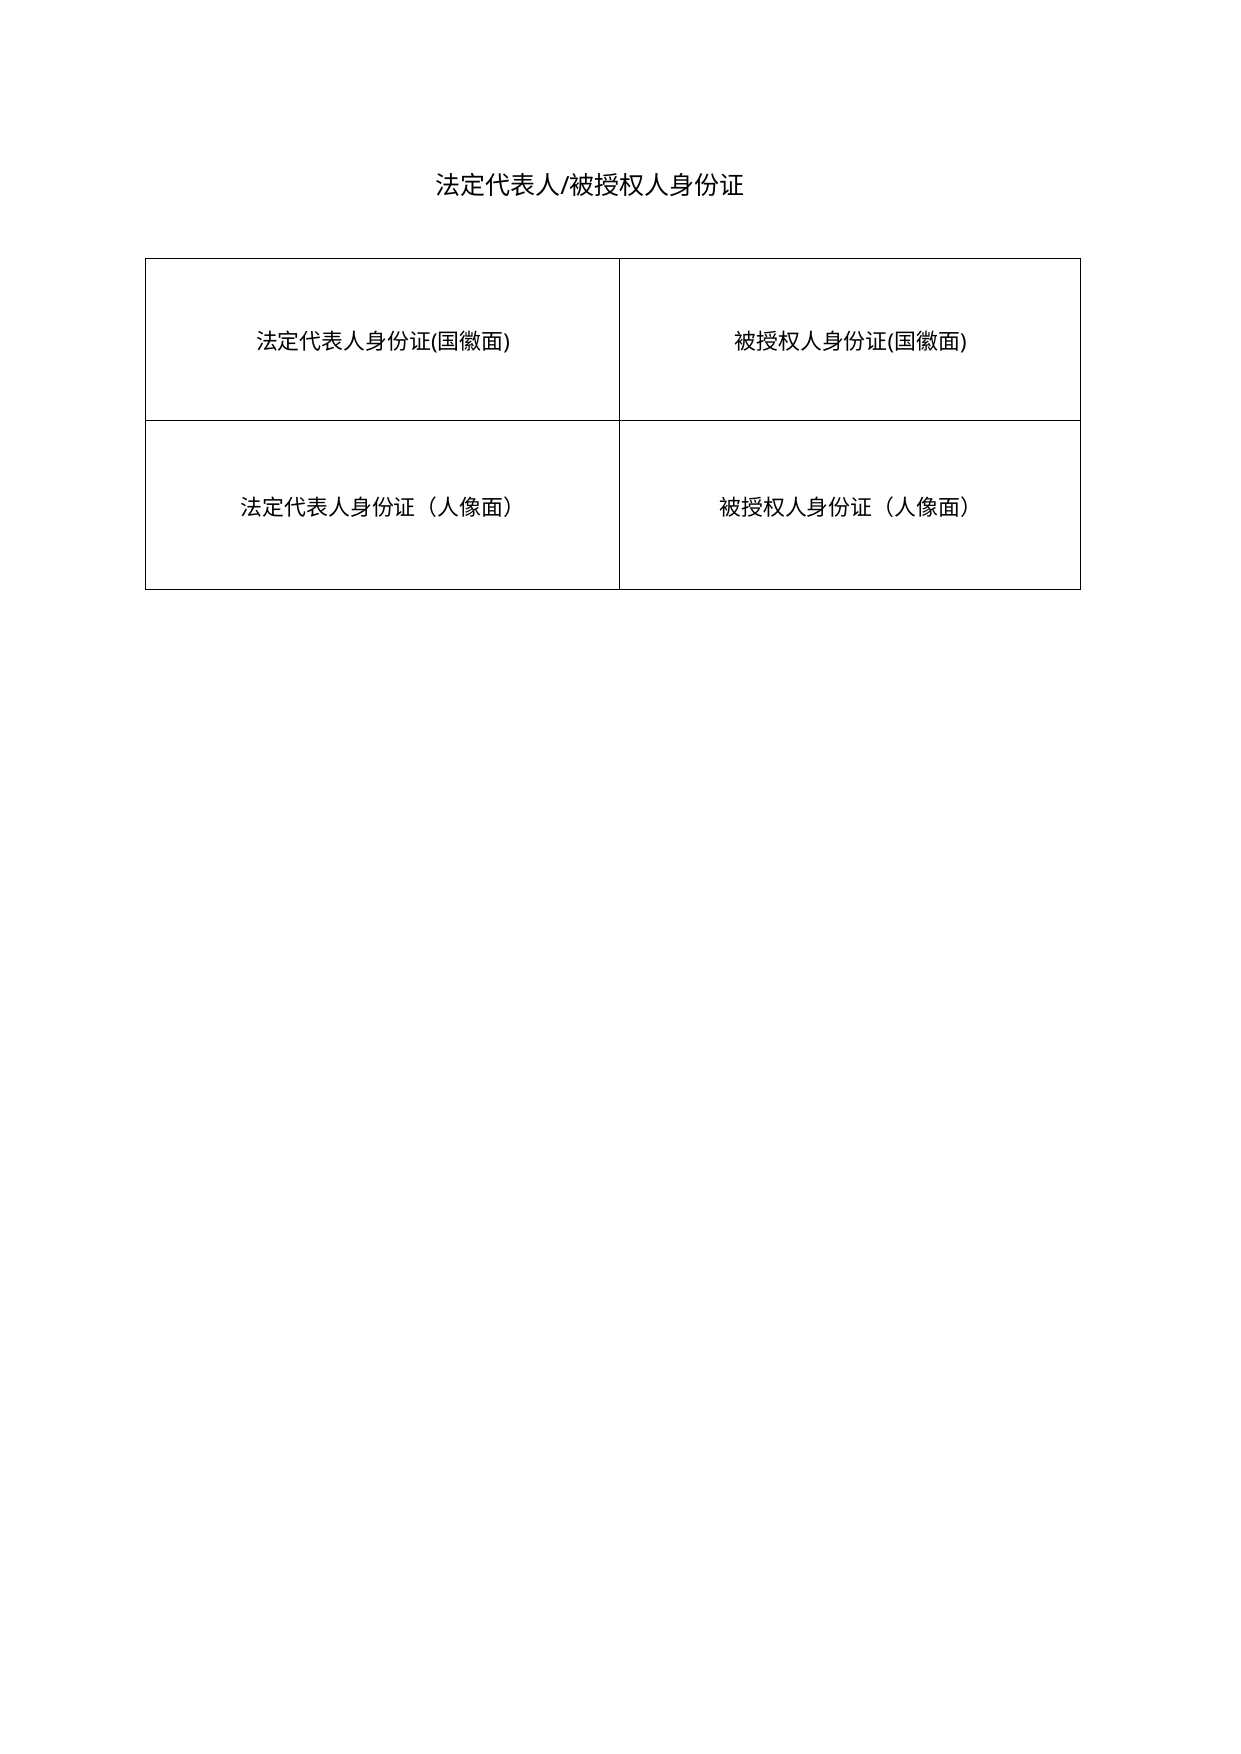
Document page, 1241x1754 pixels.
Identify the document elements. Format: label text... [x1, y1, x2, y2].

table_header 被授权人身份证(国徽面) [620, 259, 1080, 420]
table_cell 法定代表人身份证（人像面） [146, 421, 619, 589]
table_header 法定代表人身份证(国徽面) [146, 259, 619, 420]
table_cell 被授权人身份证（人像面） [620, 421, 1080, 589]
text 法定代表人/被授权人身份证 [148, 148, 1122, 218]
